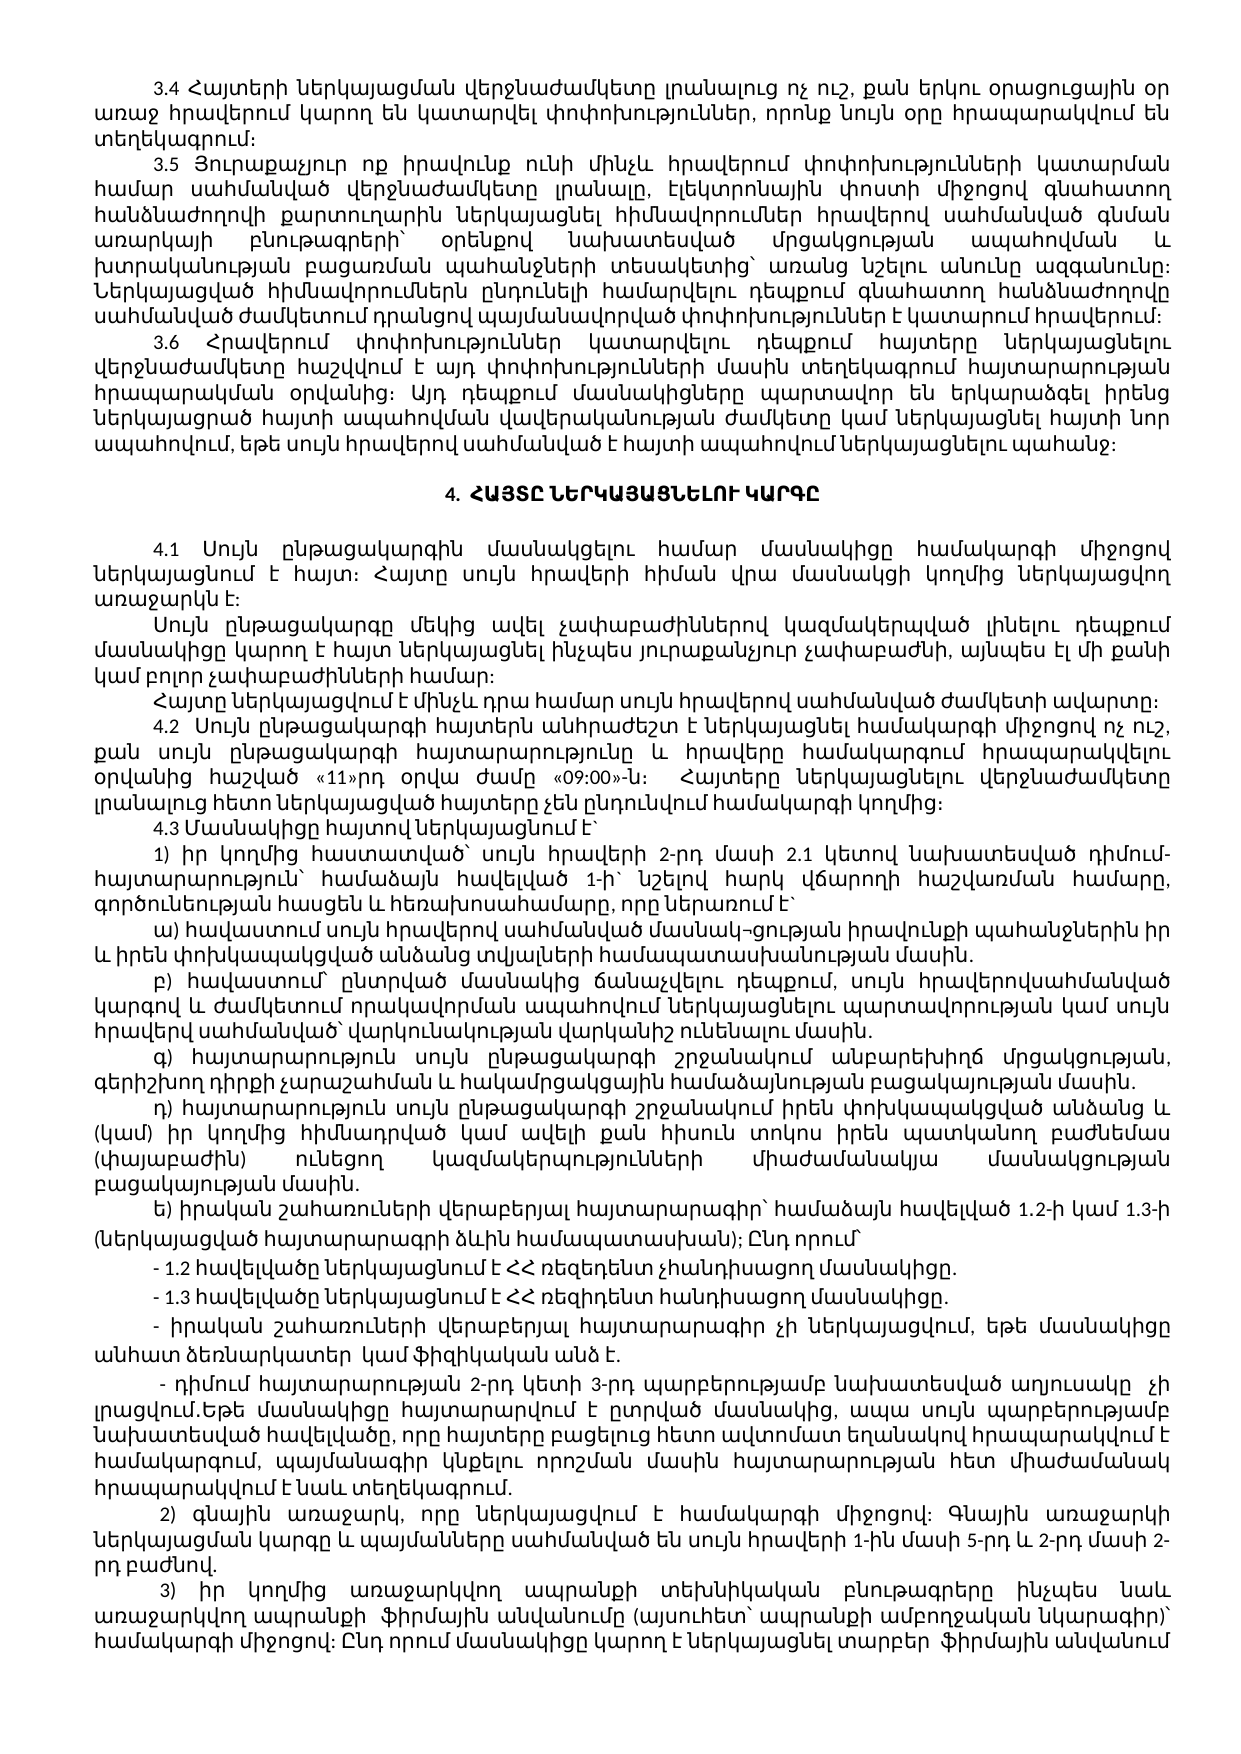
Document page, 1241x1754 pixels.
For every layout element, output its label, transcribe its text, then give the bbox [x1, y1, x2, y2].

text 3.4 Հայտերի ներկայացման վերջնաժամկետը լրանալուց ոչ ուշ, քան երկու օրացուցային օր առաջ հրավերում կարող են կատարվել փոփոխություններ, որոնք նույն օրը հրապարակվում են տեղեկագրում։ [94, 75, 1171, 151]
text գ) հայտարարություն սույն ընթացակարգի շրջանակում անբարեխիղճ մրցակցության, գերիշխող դիրքի չարաշահման և հակամրցակցային համաձայնության բացակայության մասին. [94, 1044, 1171, 1095]
text - 1.3 հավելվածը ներկայացնում է ՀՀ ռեզիդենտ հանդիսացող մասնակիցը. [94, 1284, 1171, 1309]
text 3.6 Հրավերում փոփոխություններ կատարվելու դեպքում հայտերը ներկայացնելու վերջնաժամկետը հաշվվում է այդ փոփոխությունների մասին տեղեկագրում հայտարարության հրապարակման օրվանից։ Այդ դեպքում մասնակիցները պարտավոր են երկարաձգել իրենց ներկայացրած հայտի ապահովման վավերականության ժամկետը կամ ներկայացնել հայտի նոր ապահովում, եթե սույն հրավերով սահմանված է հայտի ապահովում ներկայացնելու պահանջ: [94, 329, 1171, 456]
text 1) իր կողմից հաստատված՝ սույն հրավերի 2-րդ մասի 2.1 կետով նախատեսված դիմում-հայտարարություն՝ համաձայն հավելված 1-ի` նշելով հարկ վճարողի հաշվառման համարը, գործունեության հասցեն և հեռախոսահամարը, որը ներառում է` [94, 841, 1171, 917]
text ա) հավաստում սույն հրավերով սահմանված մասնակ¬ցության իրավունքի պահանջներին իր և իրեն փոխկապակցված անձանց տվյալների համապատասխանության մասին. [94, 917, 1171, 968]
text - իրական շահառուների վերաբերյալ հայտարարագիր չի ներկայացվում, եթե մասնակիցը անհատ ձեռնարկատեր կամ ֆիզիկական անձ է. [94, 1313, 1171, 1368]
text 2) գնային առաջարկ, որը ներկայացվում է համակարգի միջոցով: Գնային առաջարկի ներկայացման կարգը և պայմանները սահմանված են սույն հրավերի 1-ին մասի 5-րդ և 2-րդ մասի 2-րդ բաժնով. [94, 1501, 1171, 1578]
text դ) հայտարարություն սույն ընթացակարգի շրջանակում իրեն փոխկապակցված անձանց և (կամ) իր կողմից հիմնադրված կամ ավելի քան հիսուն տոկոս իրեն պատկանող բաժնեմաս (փայաբաժին) ունեցող կազմակերպությունների միաժամանակյա մասնակցության բացակայության մասին. [94, 1095, 1171, 1197]
text - դիմում հայտարարության 2-րդ կետի 3-րդ պարբերությամբ նախատեսված աղյուսակը չի լրացվում․Եթե մասնակիցը հայտարարվում է ըտրված մասնակից, ապա սույն պարբերությամբ նախատեսված հավելվածը, որը հայտերը բացելուց հետո ավտոմատ եղանակով հրապարակվում է համակարգում, պայմանագիր կնքելու որոշման մասին հայտարարության հետ միաժամանակ հրապարակվում է նաև տեղեկագրում. [94, 1372, 1171, 1501]
text Սույն ընթացակարգը մեկից ավել չափաբաժիններով կազմակերպված լինելու դեպքում մասնակիցը կարող է հայտ ներկայացնել ինչպես յուրաքանչյուր չափաբաժնի, այնպես էլ մի քանի կամ բոլոր չափաբաժինների համար: [94, 612, 1171, 688]
text 4. ՀԱՅՏԸ ՆԵՐԿԱՅԱՑՆԵԼՈՒ ԿԱՐԳԸ [94, 482, 1171, 507]
text - 1.2 հավելվածը ներկայացնում է ՀՀ ռեզեդենտ չհանդիսացող մասնակիցը. [94, 1255, 1171, 1280]
text 4.1 Սույն ընթացակարգին մասնակցելու համար մասնակիցը համակարգի միջոցով ներկայացնում է հայտ։ Հայտը սույն հրավերի հիման վրա մասնակցի կողմից ներկայացվող առաջարկն է: [94, 536, 1171, 612]
text Հայտը ներկայացվում է մինչև դրա համար սույն հրավերով սահմանված ժամկետի ավարտը։ [94, 688, 1171, 714]
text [94, 1578, 1171, 1654]
text բ) հավաստում՝ ընտրված մասնակից ճանաչվելու դեպքում, սույն հրավերովսահմանված կարգով և ժամկետում որակավորման ապահովում ներկայացնելու պարտավորության կամ սույն հրավերվ սահմանված՝ վարկունակության վարկանիշ ունենալու մասին. [94, 968, 1171, 1044]
text ե) իրական շահառուների վերաբերյալ հայտարարագիր՝ համաձայն հավելված 1․2-ի կամ 1.3-ի (ներկայացված հայտարարագրի ձևին համապատասխան); Ընդ որում՝ [94, 1197, 1171, 1251]
text 4.3 Մասնակիցը հայտով ներկայացնում է` [94, 815, 1171, 841]
text 3.5 Յուրաքաչյուր ոք իրավունք ունի մինչև հրավերում փոփոխությունների կատարման համար սահմանված վերջնաժամկետը լրանալը, էլեկտրոնային փոստի միջոցով գնահատող հանձնաժողովի քարտուղարին ներկայացնել հիմնավորումներ հրավերով սահմանված գնման առարկայի բնութագրերի՝ օրենքով նախատեսված մրցակցության ապահովման և խտրականության բացառման պահանջների տեսակետից՝ առանց նշելու անունը ազգանունը: Ներկայացված հիմնավորումներն ընդունելի համարվելու դեպքում գնահատող հանձնաժողովը սահմանված ժամկետում դրանցով պայմանավորված փոփոխություններ է կատարում հրավերում: [94, 151, 1171, 329]
text 4.2 Սույն ընթացակարգի հայտերն անհրաժեշտ է ներկայացնել համակարգի միջոցով ոչ ուշ, քան սույն ընթացակարգի հայտարարությունը և հրավերը համակարգում հրապարակվելու օրվանից հաշված «11»րդ օրվա ժամը «09:00»-ն։ Հայտերը ներկայացնելու վերջնաժամկետը լրանալուց հետո ներկայացված հայտերը չեն ընդունվում համակարգի կողմից։ [94, 714, 1171, 815]
